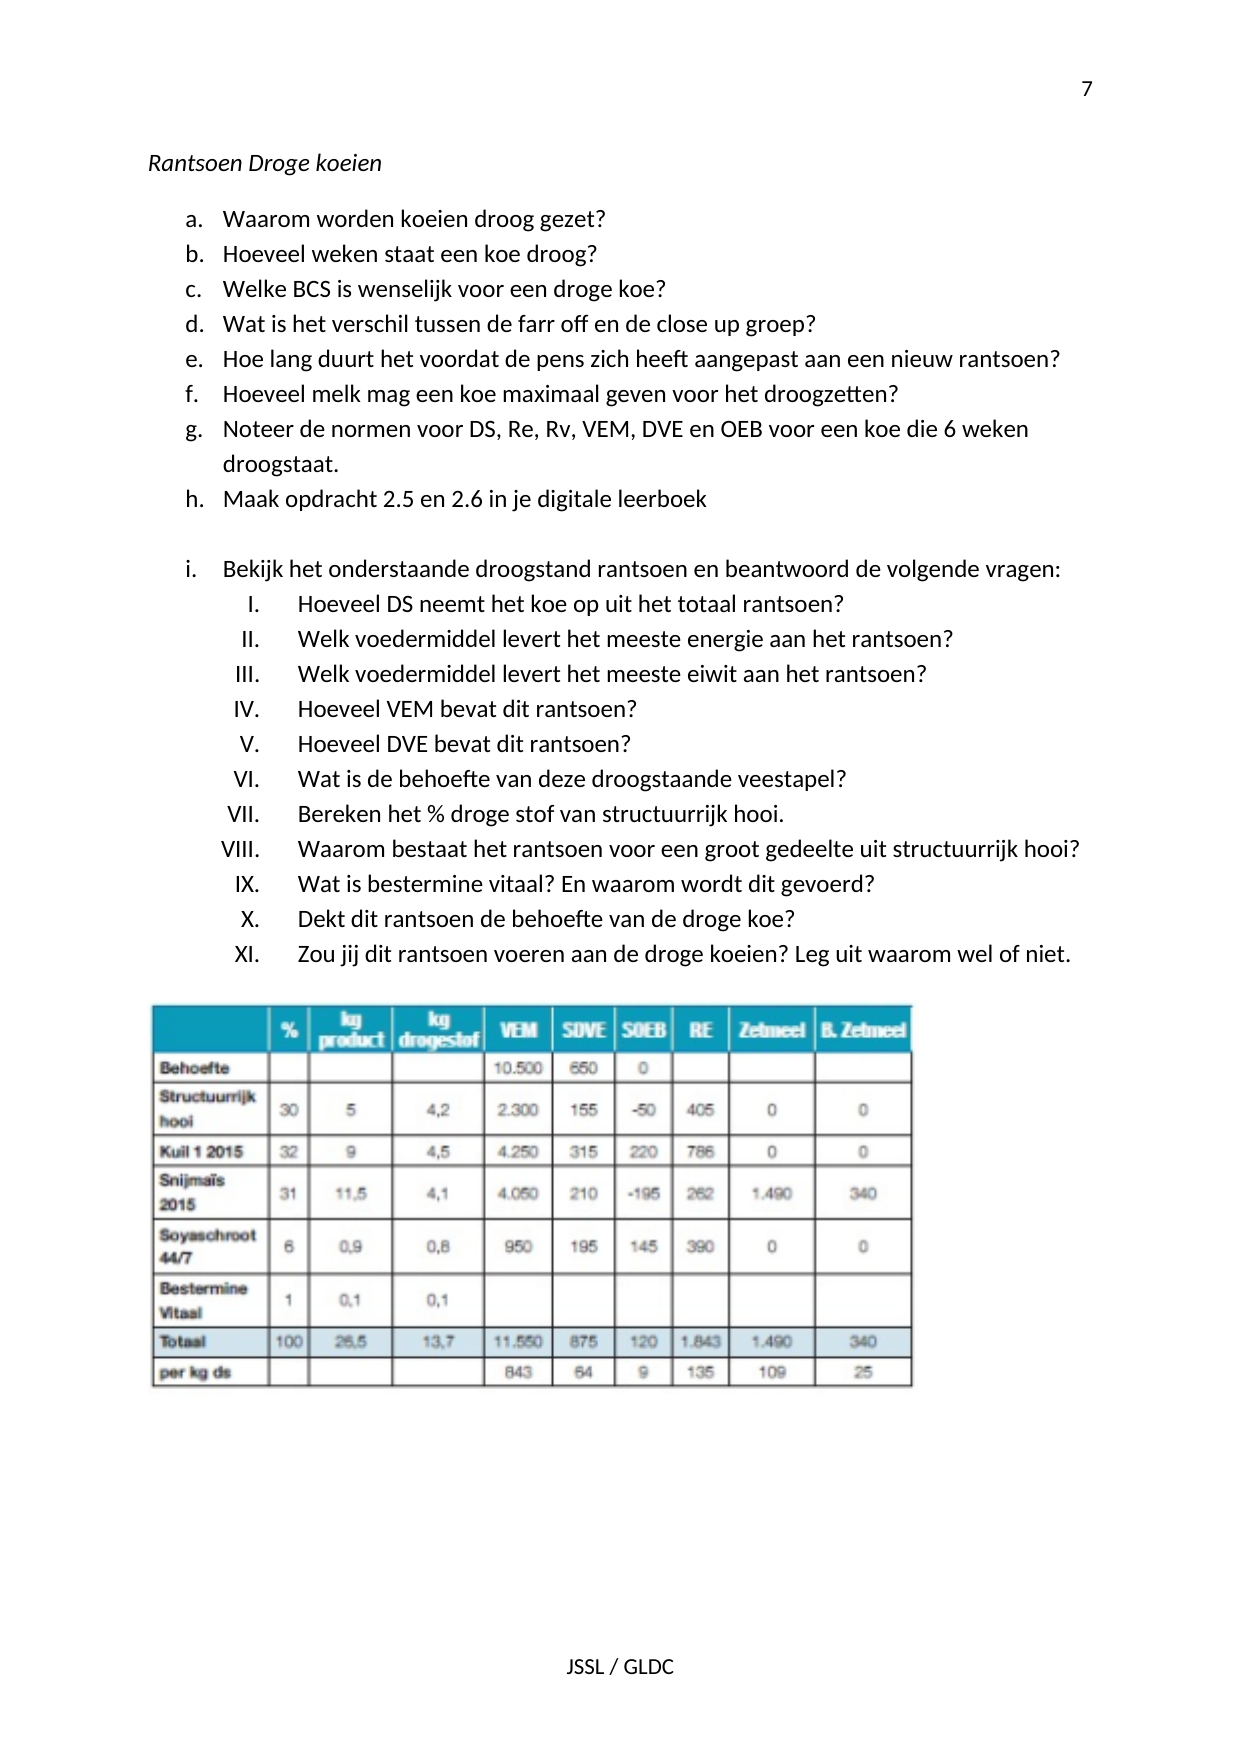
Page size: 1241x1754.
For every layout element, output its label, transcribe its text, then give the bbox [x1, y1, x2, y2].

list Hoeveel melk mag een koe maximaal geven voor het droogzetten? [185, 378, 1093, 409]
list Dekt dit rantsoen de behoefte van de droge koe? [260, 903, 1093, 934]
list Hoe lang duurt het voordat de pens zich heeft aangepast aan een nieuw rantsoen? [185, 343, 1093, 374]
list Maak opdracht 2.5 en 2.6 in je digitale leerboek [185, 483, 1093, 514]
list Wat is de behoefte van deze droogstaande veestapel? [260, 763, 1093, 794]
list Hoeveel DVE bevat dit rantsoen? [260, 728, 1093, 759]
list Bekijk het onderstaande droogstand rantsoen en beantwoord de volgende vragen: [185, 553, 1093, 584]
list Welk voedermiddel levert het meeste eiwit aan het rantsoen? [260, 658, 1093, 689]
list Zou jij dit rantsoen voeren aan de droge koeien? Leg uit waarom wel of niet. [260, 938, 1093, 969]
list Welk voedermiddel levert het meeste energie aan het rantsoen? [260, 623, 1093, 654]
list Hoeveel VEM bevat dit rantsoen? [260, 693, 1093, 724]
text Rantsoen Droge koeien [148, 148, 1093, 178]
list Wat is het verschil tussen de farr off en de close up groep? [185, 308, 1093, 339]
list Welke BCS is wenselijk voor een droge koe? [185, 273, 1093, 304]
list Noteer de normen voor DS, Re, Rv, VEM, DVE en OEB voor een koe die 6 weken droogstaat. [185, 413, 1093, 479]
list Hoeveel DS neemt het koe op uit het totaal rantsoen? [260, 588, 1093, 619]
list Wat is bestermine vitaal? En waarom wordt dit gevoerd? [260, 868, 1093, 899]
picture [147, 994, 931, 1403]
list Hoeveel weken staat een koe droog? [185, 238, 1093, 269]
list Waarom worden koeien droog gezet? [185, 203, 1093, 234]
list Waarom bestaat het rantsoen voor een groot gedeelte uit structuurrijk hooi? [260, 833, 1093, 864]
list Bereken het % droge stof van structuurrijk hooi. [260, 798, 1093, 829]
